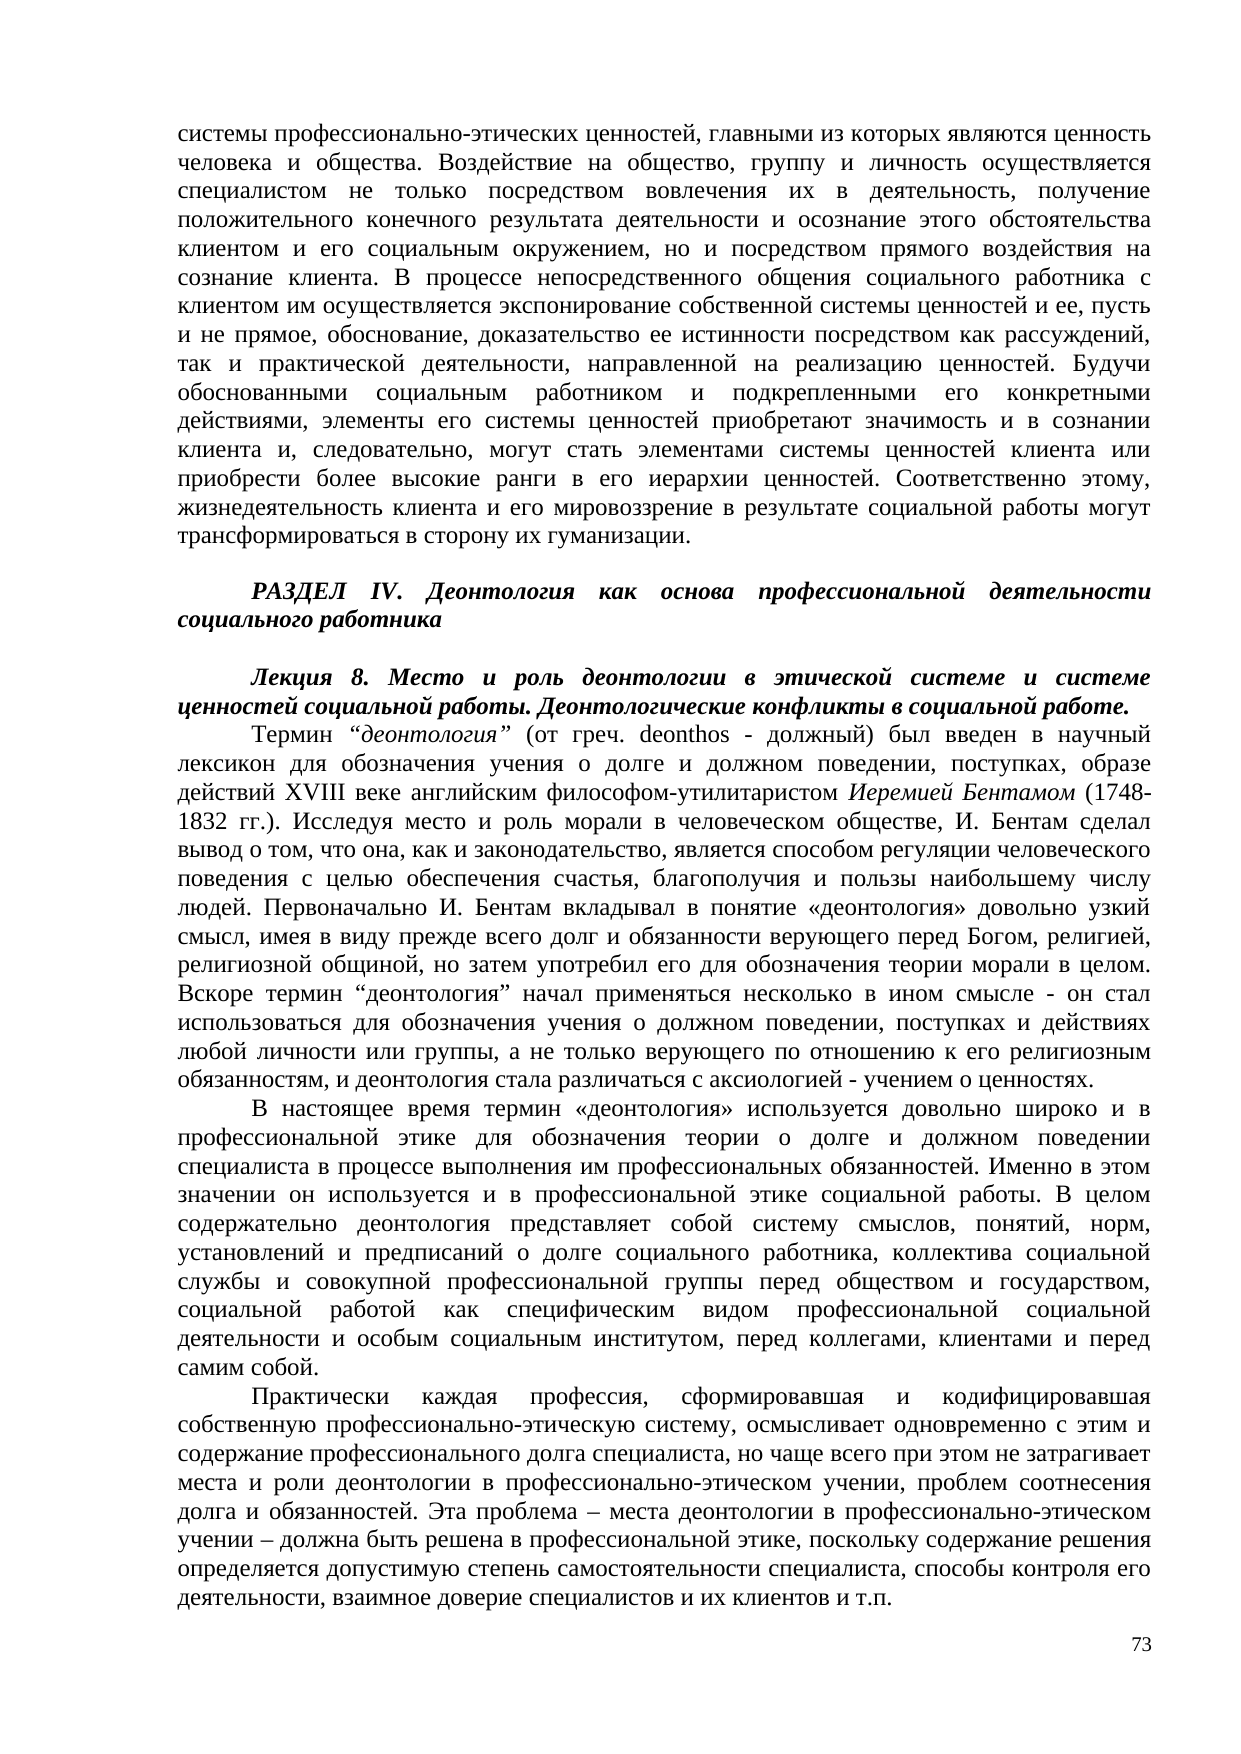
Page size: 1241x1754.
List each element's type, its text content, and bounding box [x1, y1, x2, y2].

text РАЗДЕЛ IV. Деонтология как основа профессиональной деятельности социального работника [177, 576, 1152, 633]
text Лекция 8. Место и роль деонтологии в этической системе и системе ценностей социальной работы. Деонтологические конфликты в социальной работе. [177, 662, 1152, 719]
text Термин “деонтология” (от греч. deonthos - должный) был введен в научный лексикон для обозначения учения о долге и должном поведении, поступках, образе действий ХVIII веке английским философом-утилитаристом Иеремией Бентамом (1748-1832 гг.). Исследуя место и роль морали в человеческом обществе, И. Бентам сделал вывод о том, что она, как и законодательство, является способом регуляции человеческого поведения с целью обеспечения счастья, благополучия и пользы наибольшему числу людей. Первоначально И. Бентам вкладывал в понятие «деонтология» довольно узкий смысл, имея в виду прежде всего долг и обязанности верующего перед Богом, религией, религиозной общиной, но затем употребил его для обозначения теории морали в целом. Вскоре термин “деонтология” начал применяться несколько в ином смысле - он стал использоваться для обозначения учения о должном поведении, поступках и действиях любой личности или группы, а не только верующего по отношению к его религиозным обязанностям, и деонтология стала различаться с аксиологией - учением о ценностях. [177, 719, 1152, 1093]
text В настоящее время термин «деонтология» используется довольно широко и в профессиональной этике для обозначения теории о долге и должном поведении специалиста в процессе выполнения им профессиональных обязанностей. Именно в этом значении он используется и в профессиональной этике социальной работы. В целом содержательно деонтология представляет собой систему смыслов, понятий, норм, установлений и предписаний о долге социального работника, коллектива социальной службы и совокупной профессиональной группы перед обществом и государством, социальной работой как специфическим видом профессиональной социальной деятельности и особым социальным институтом, перед коллегами, клиентами и перед самим собой. [177, 1093, 1152, 1381]
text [177, 118, 1152, 549]
text Практически каждая профессия, сформировавшая и кодифицировавшая собственную профессионально-этическую систему, осмысливает одновременно с этим и содержание профессионального долга специалиста, но чаще всего при этом не затрагивает места и роли деонтологии в профессионально-этическом учении, проблем соотнесения долга и обязанностей. Эта проблема – места деонтологии в профессионально-этическом учении – должна быть решена в профессиональной этике, поскольку содержание решения определяется допустимую степень самостоятельности специалиста, способы контроля его деятельности, взаимное доверие специалистов и их клиентов и т.п. [177, 1381, 1152, 1611]
